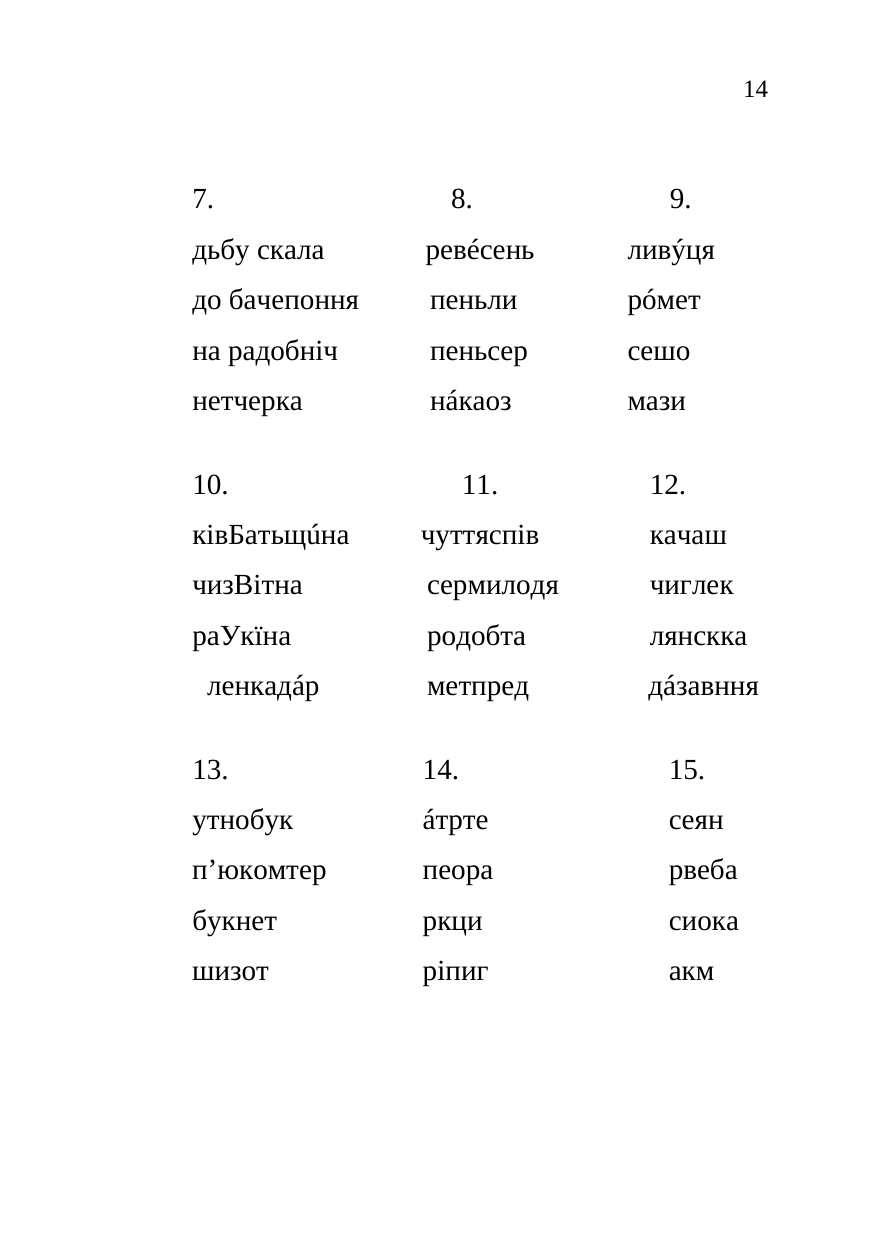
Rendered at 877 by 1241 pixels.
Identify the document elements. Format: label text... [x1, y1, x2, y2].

text на радобніч пеньсер сешо [118, 333, 768, 366]
text ленкадáр метпред дáзавння [118, 668, 768, 702]
text букнет ркци сиока [118, 903, 768, 936]
text до бачепоння пеньли рóмет [118, 282, 768, 316]
text п’юкомтер пеора рвеба [118, 852, 768, 886]
text 7. 8. 9. [118, 182, 768, 215]
text шизот ріпиг акм [118, 953, 768, 987]
text нетчерка нáкаоз мази [118, 383, 768, 416]
text раУкїна родобта лянскка [118, 618, 768, 651]
text чизВітна сермилодя чиглек [118, 567, 768, 601]
text утнобук áтрте сеян [118, 802, 768, 836]
text ківБатьщúна чуттяспів качаш [118, 517, 768, 551]
text дьбу скала ревéсень ливýця [118, 232, 768, 266]
text 13. 14. 15. [118, 752, 768, 785]
text 10. 11. 12. [118, 467, 768, 500]
